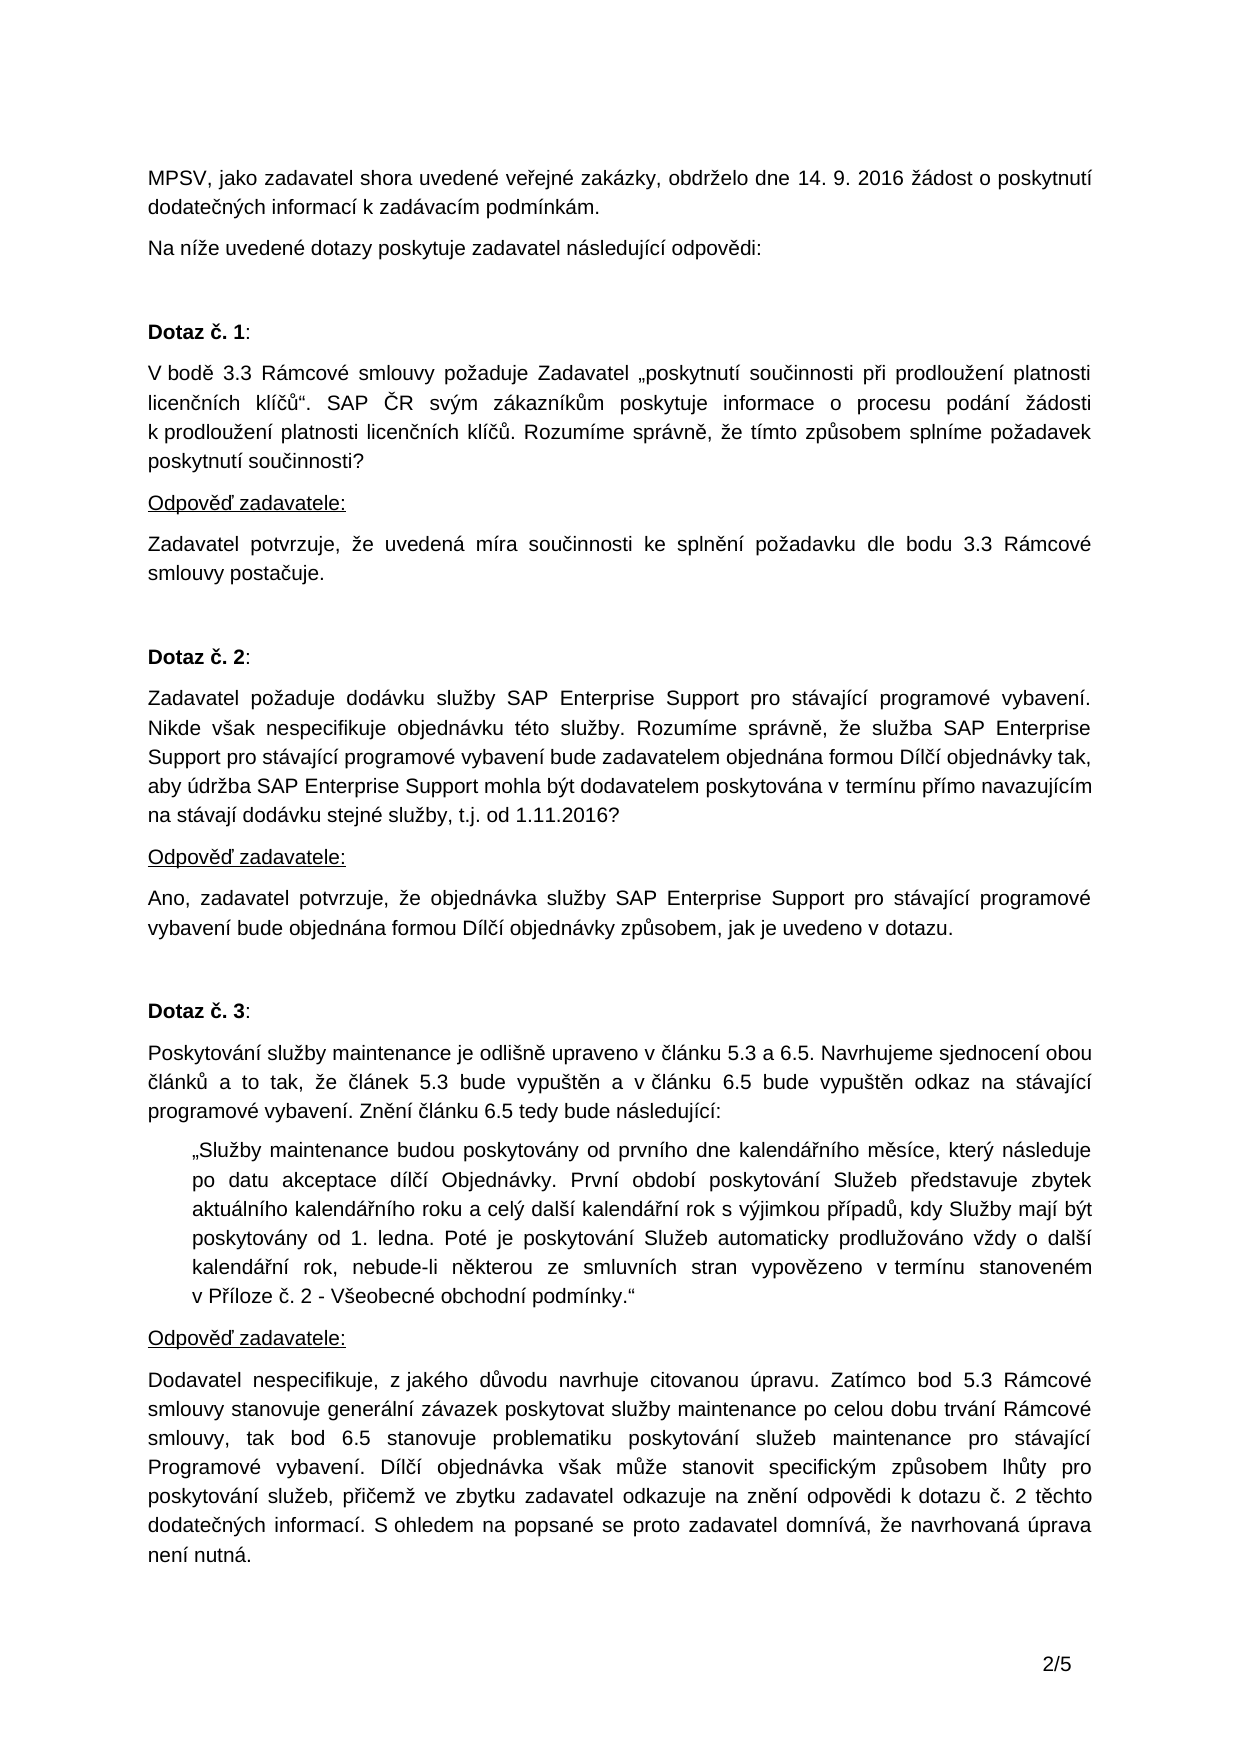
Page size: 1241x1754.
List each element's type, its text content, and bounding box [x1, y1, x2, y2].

text Dotaz č. 3: [148, 993, 1093, 1023]
text Odpověď zadavatele: [148, 839, 1093, 868]
text Dodavatel nespecifikuje, z jakého důvodu navrhuje citovanou úpravu. Zatímco bod 5.3 Rámcové smlouvy stanovuje generální závazek poskytovat služby maintenance po celou dobu trvání Rámcové smlouvy, tak bod 6.5 stanovuje problematiku poskytování služeb maintenance pro stávající Programové vybavení. Dílčí objednávka však může stanovit specifickým způsobem lhůty pro poskytování služeb, přičemž ve zbytku zadavatel odkazuje na znění odpovědi k dotazu č. 2 těchto dodatečných informací. S ohledem na popsané se proto zadavatel domnívá, že navrhovaná úprava není nutná. [148, 1362, 1093, 1566]
text Dotaz č. 1: [148, 314, 1093, 343]
text Odpověď zadavatele: [148, 485, 1093, 514]
text Odpověď zadavatele: [148, 1321, 1093, 1350]
text Dotaz č. 2: [148, 639, 1093, 668]
list Poskytování služby maintenance je odlišně upraveno v článku 5.3 a 6.5. Navrhujeme sjednocení obou článků a to tak, že článek 5.3 bude vypuštěn a v článku 6.5 bude vypuštěn odkaz na stávající programové vybavení. Znění článku 6.5 tedy bude následující: [148, 1035, 1093, 1123]
list Zadavatel požaduje dodávku služby SAP Enterprise Support pro stávající programové vybavení. Nikde však nespecifikuje objednávku této služby. Rozumíme správně, že služba SAP Enterprise Support pro stávající programové vybavení bude zadavatelem objednána formou Dílčí objednávky tak, aby údržba SAP Enterprise Support mohla být dodavatelem poskytována v termínu přímo navazujícím na stávají dodávku stejné služby, t.j. od 1.11.2016? [148, 681, 1093, 827]
list „Služby maintenance budou poskytovány od prvního dne kalendářního měsíce, který následuje po datu akceptace dílčí Objednávky. První období poskytování Služeb představuje zbytek aktuálního kalendářního roku a celý další kalendářní rok s výjimkou případů, kdy Služby mají být poskytovány od 1. ledna. Poté je poskytování Služeb automaticky prodlužováno vždy o další kalendářní rok, nebude-li některou ze smluvních stran vypovězeno v termínu stanoveném v Příloze č. 2 - Všeobecné obchodní podmínky.“ [192, 1133, 1093, 1308]
list V bodě 3.3 Rámcové smlouvy požaduje Zadavatel „poskytnutí součinnosti při prodloužení platnosti licenčních klíčů“. SAP ČR svým zákazníkům poskytuje informace o procesu podání žádosti k prodloužení platnosti licenčních klíčů. Rozumíme správně, že tímto způsobem splníme požadavek poskytnutí součinnosti? [148, 356, 1093, 473]
text Zadavatel potvrzuje, že uvedená míra součinnosti ke splnění požadavku dle bodu 3.3 Rámcové smlouvy postačuje. [148, 527, 1093, 585]
text MPSV, jako zadavatel shora uvedené veřejné zakázky, obdrželo dne 14. 9. 2016 žádost o poskytnutí dodatečných informací k zadávacím podmínkám. [148, 160, 1093, 218]
text Ano, zadavatel potvrzuje, že objednávka služby SAP Enterprise Support pro stávající programové vybavení bude objednána formou Dílčí objednávky způsobem, jak je uvedeno v dotazu. [148, 881, 1093, 939]
text Na níže uvedené dotazy poskytuje zadavatel následující odpovědi: [148, 231, 1093, 260]
